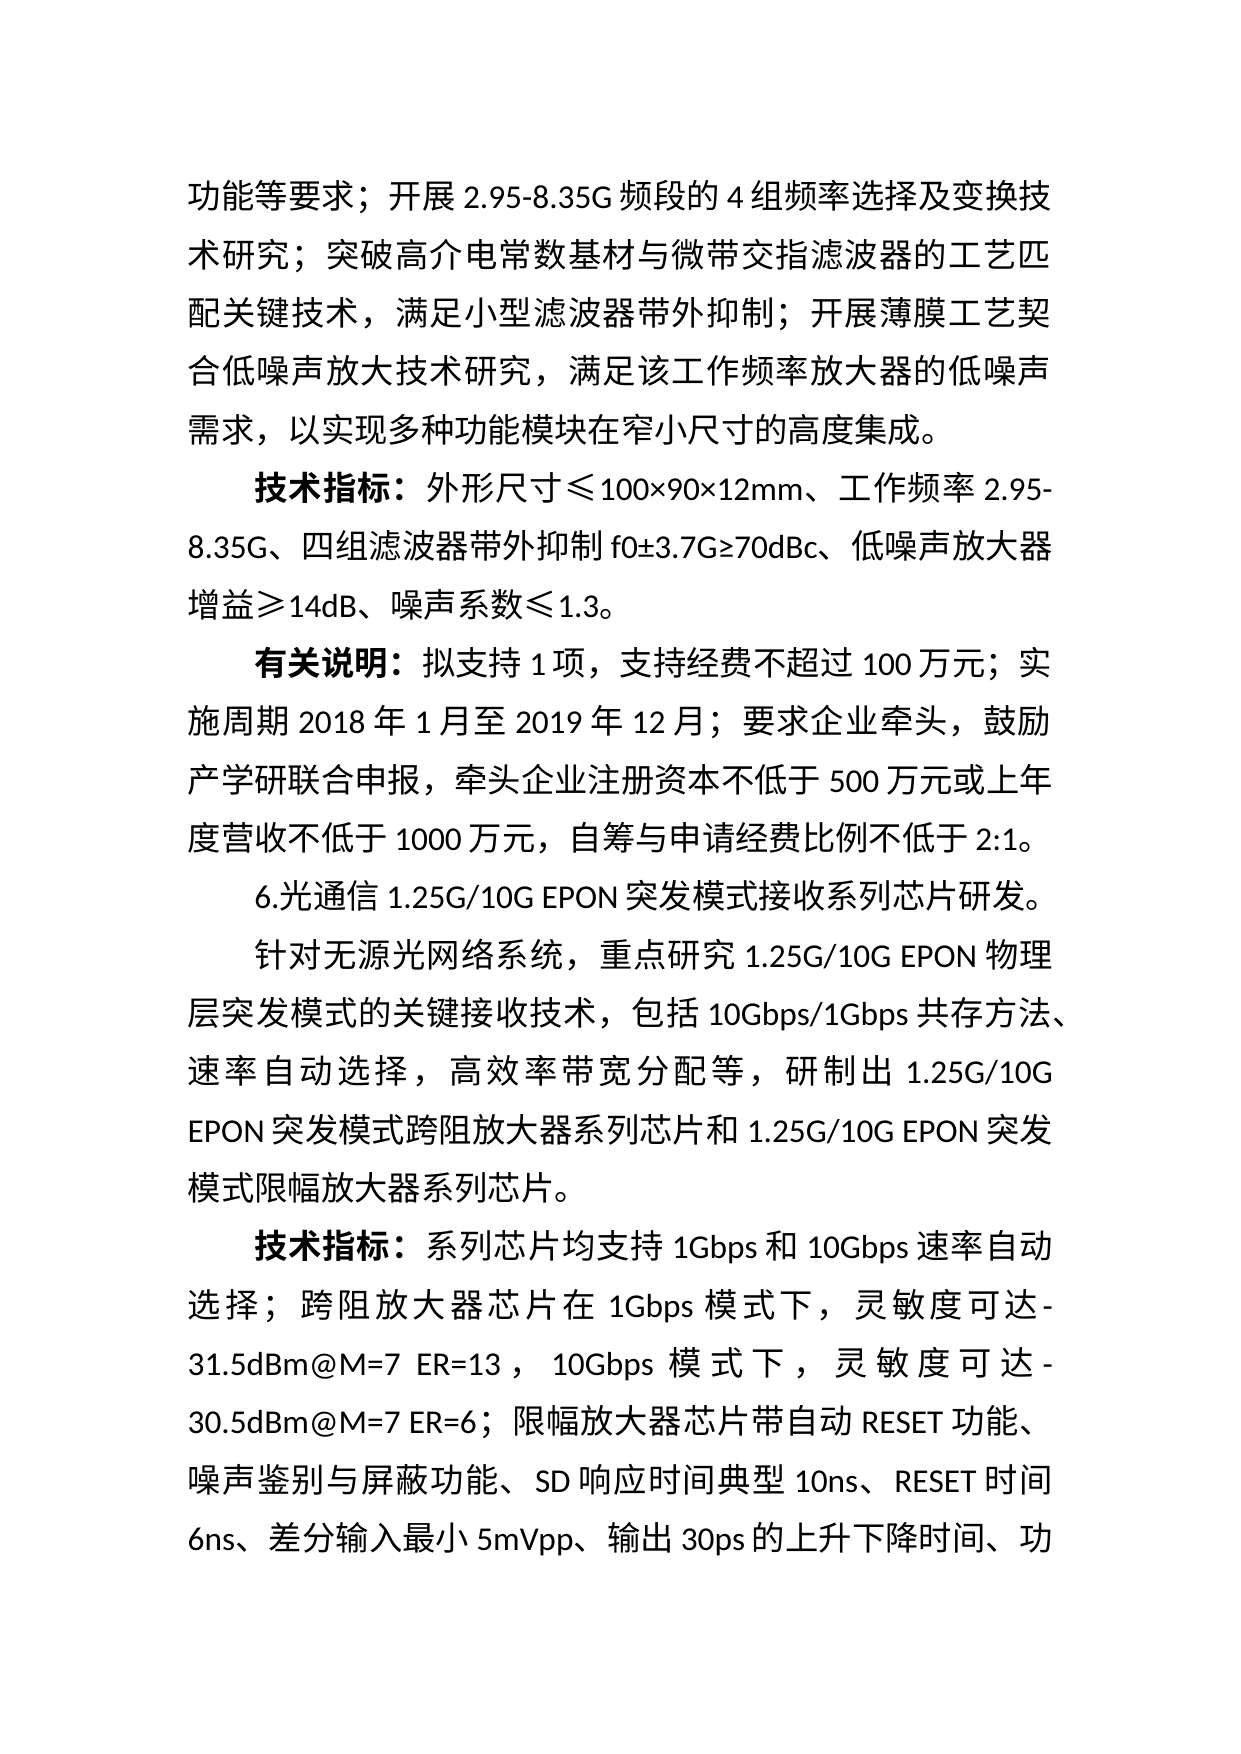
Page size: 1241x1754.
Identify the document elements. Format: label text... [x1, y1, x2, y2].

text 6.光通信1.25G/10G EPON突发模式接收系列芯片研发。 [187, 862, 1053, 920]
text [187, 1212, 1053, 1562]
text 针对无源光网络系统，重点研究1.25G/10G EPON物理层突发模式的关键接收技术，包括10Gbps/1Gbps共存方法、速率自动选择，高效率带宽分配等，研制出1.25G/10G EPON突发模式跨阻放大器系列芯片和1.25G/10G EPON突发模式限幅放大器系列芯片。 [187, 920, 1053, 1212]
text 有关说明：拟支持1项，支持经费不超过100万元；实施周期2018年1月至2019年12月；要求企业牵头，鼓励产学研联合申报，牵头企业注册资本不低于500万元或上年度营收不低于1000万元，自筹与申请经费比例不低于2:1。 [187, 629, 1053, 862]
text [187, 162, 1053, 454]
text 技术指标：外形尺寸≤100×90×12mm、工作频率2.95-8.35G、四组滤波器带外抑制f0±3.7G≥70dBc、低噪声放大器增益≥14dB、噪声系数≤1.3。 [187, 454, 1053, 629]
